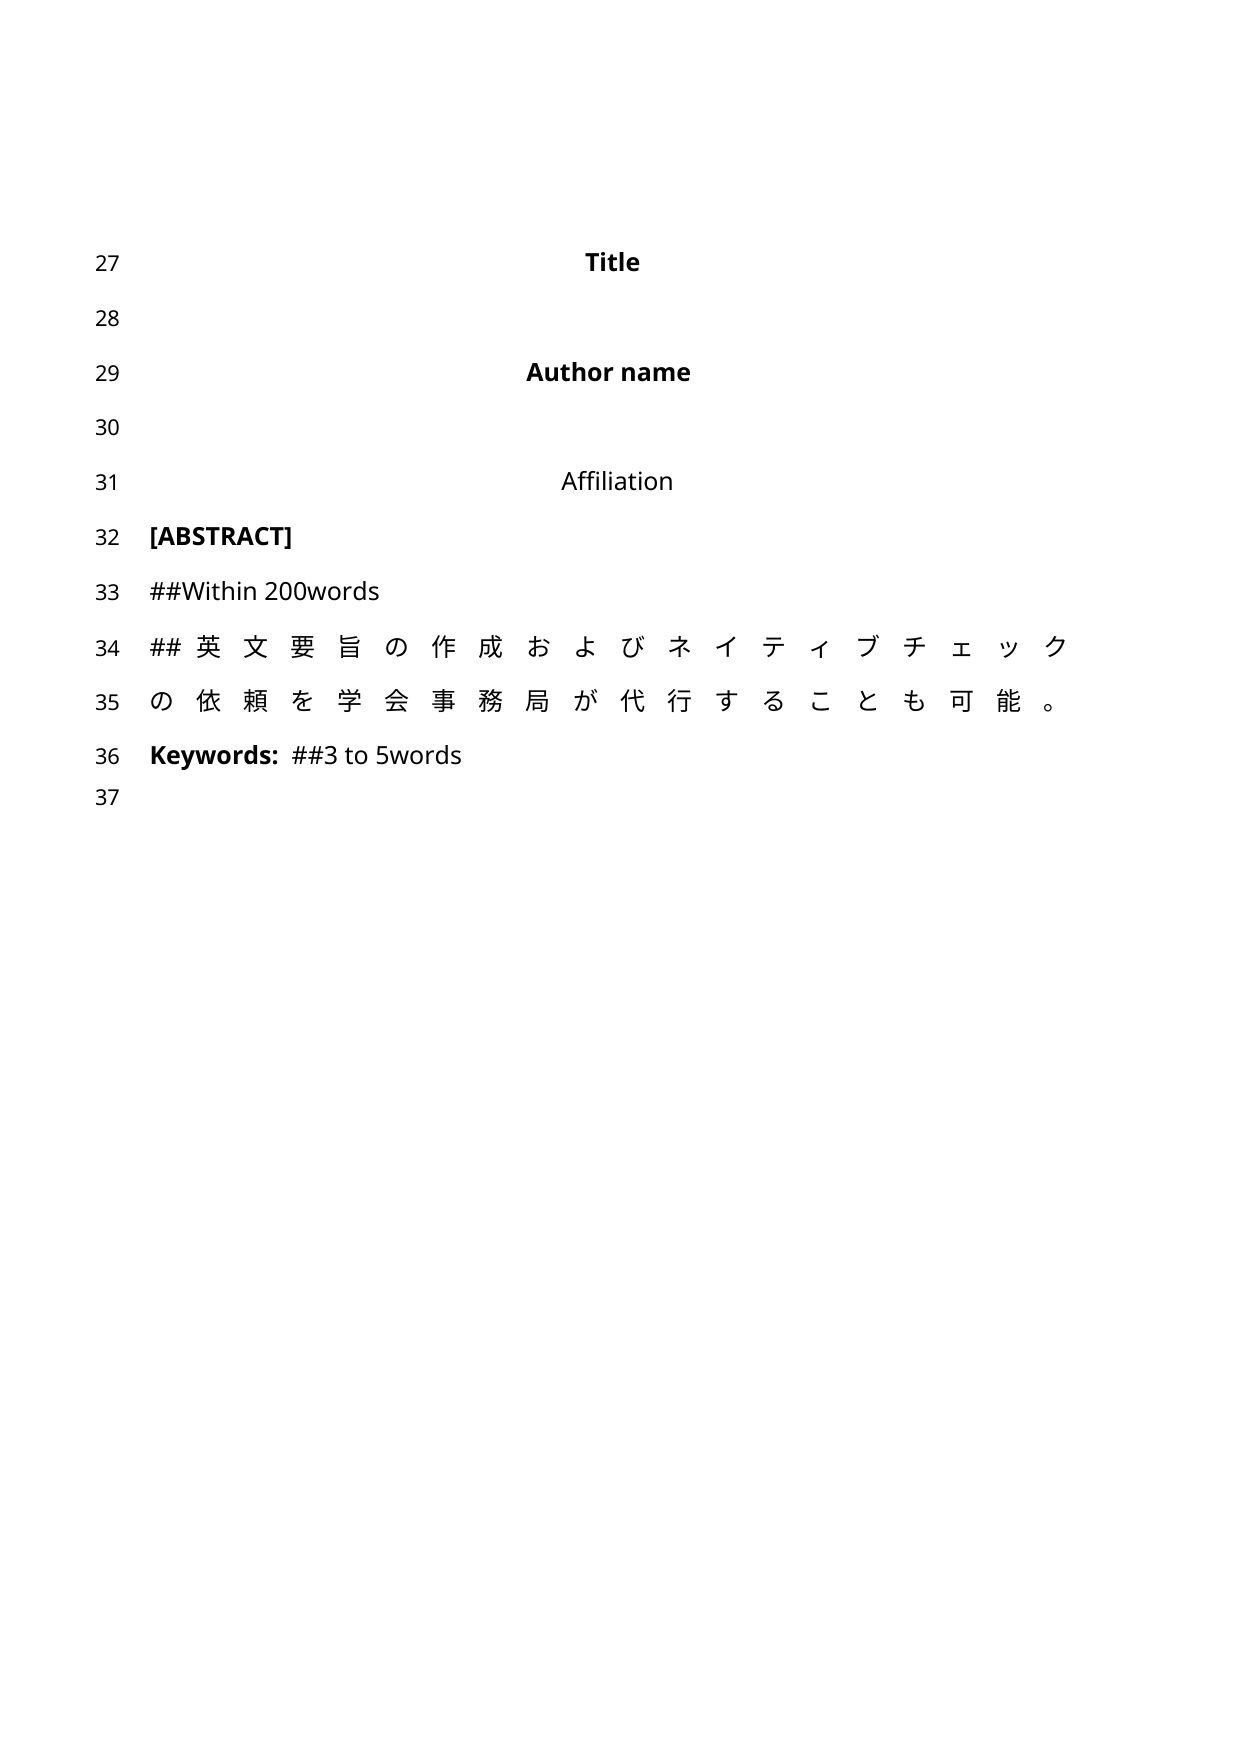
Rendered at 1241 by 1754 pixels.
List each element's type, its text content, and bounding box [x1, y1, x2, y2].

text Keywords: ##3 to 5words [149, 727, 1091, 782]
text [ABSTRACT] [149, 508, 1091, 563]
text Author name [149, 344, 1091, 399]
text Affiliation [149, 453, 1091, 508]
text Title [149, 234, 1091, 289]
text ##Within 200words [149, 563, 1091, 618]
text ##英文要旨の作成およびネイティブチェックの依頼を学会事務局が代行することも可能。 [149, 618, 1091, 727]
